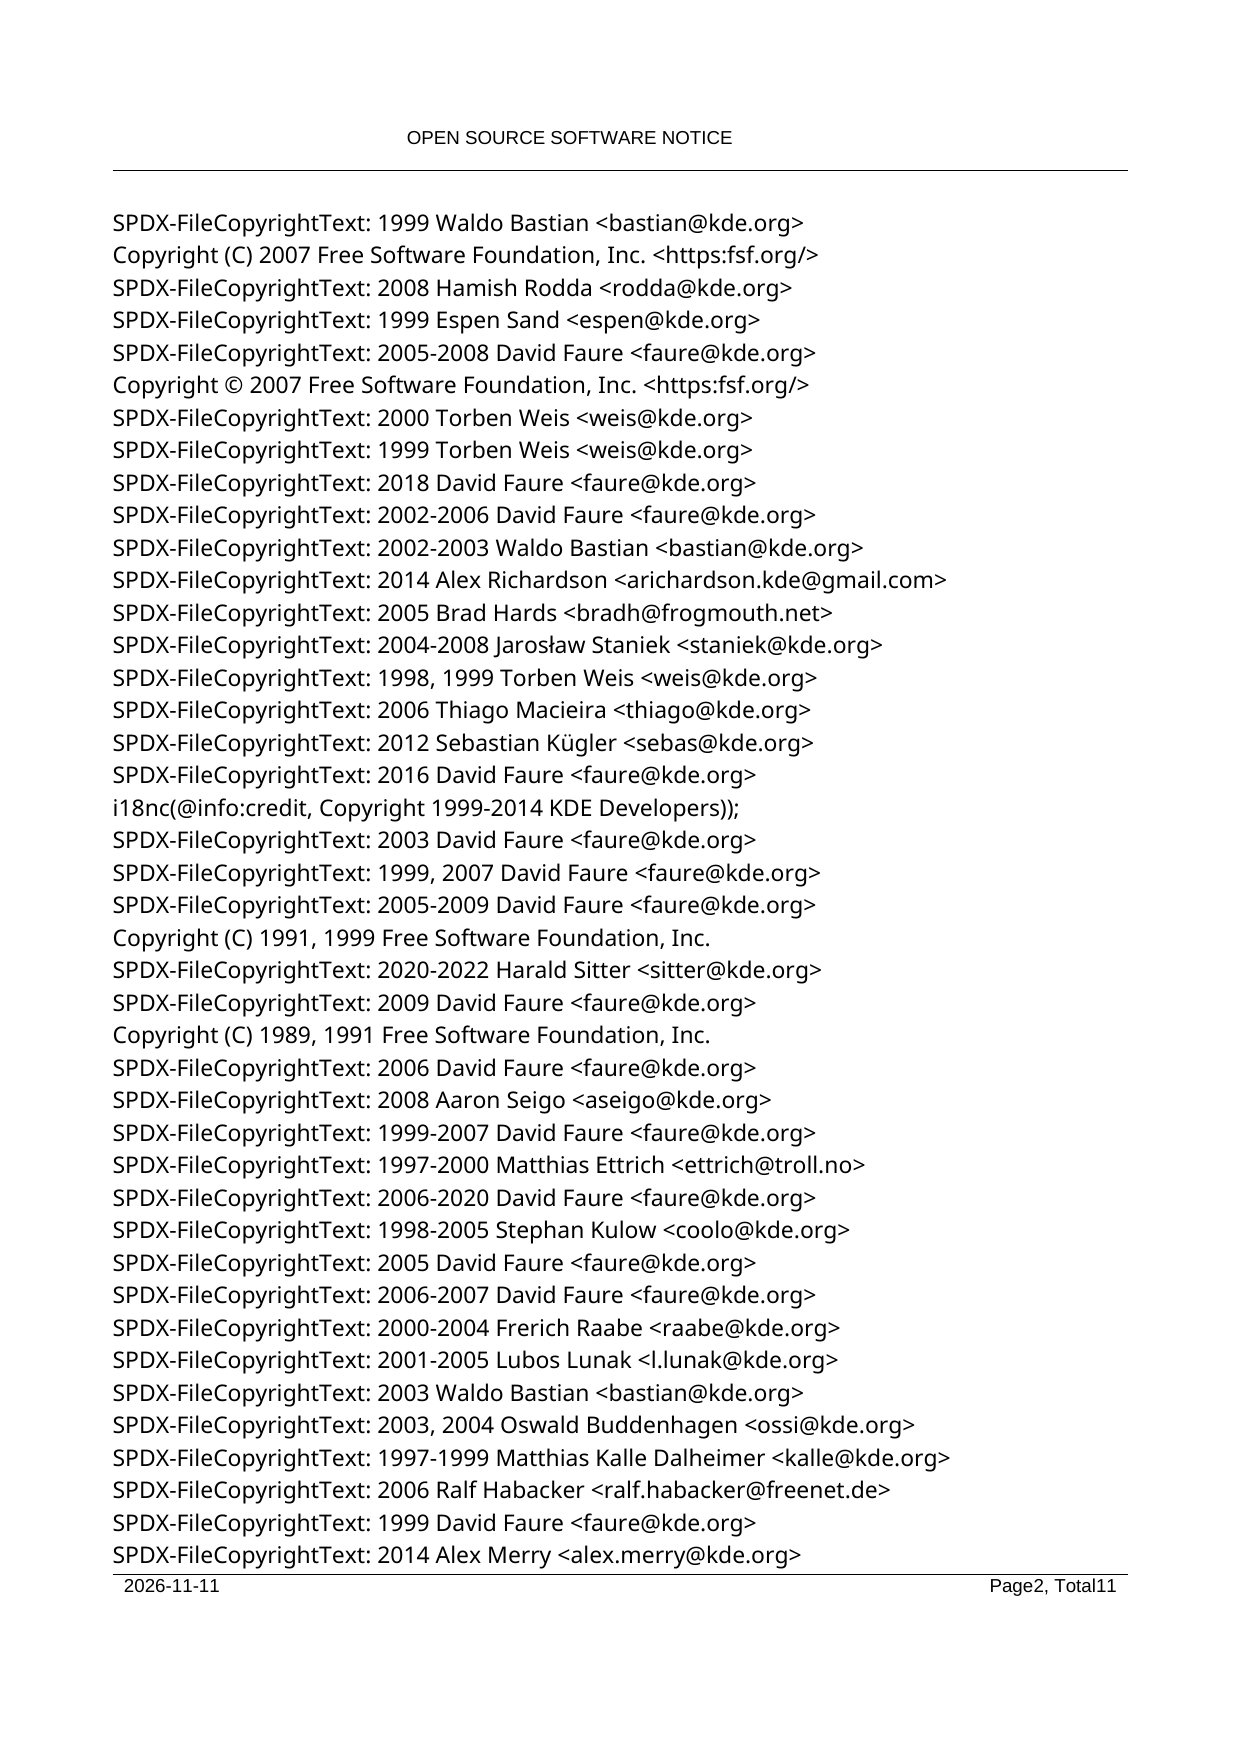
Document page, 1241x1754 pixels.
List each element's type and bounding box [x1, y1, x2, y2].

text [112, 206, 1128, 1571]
